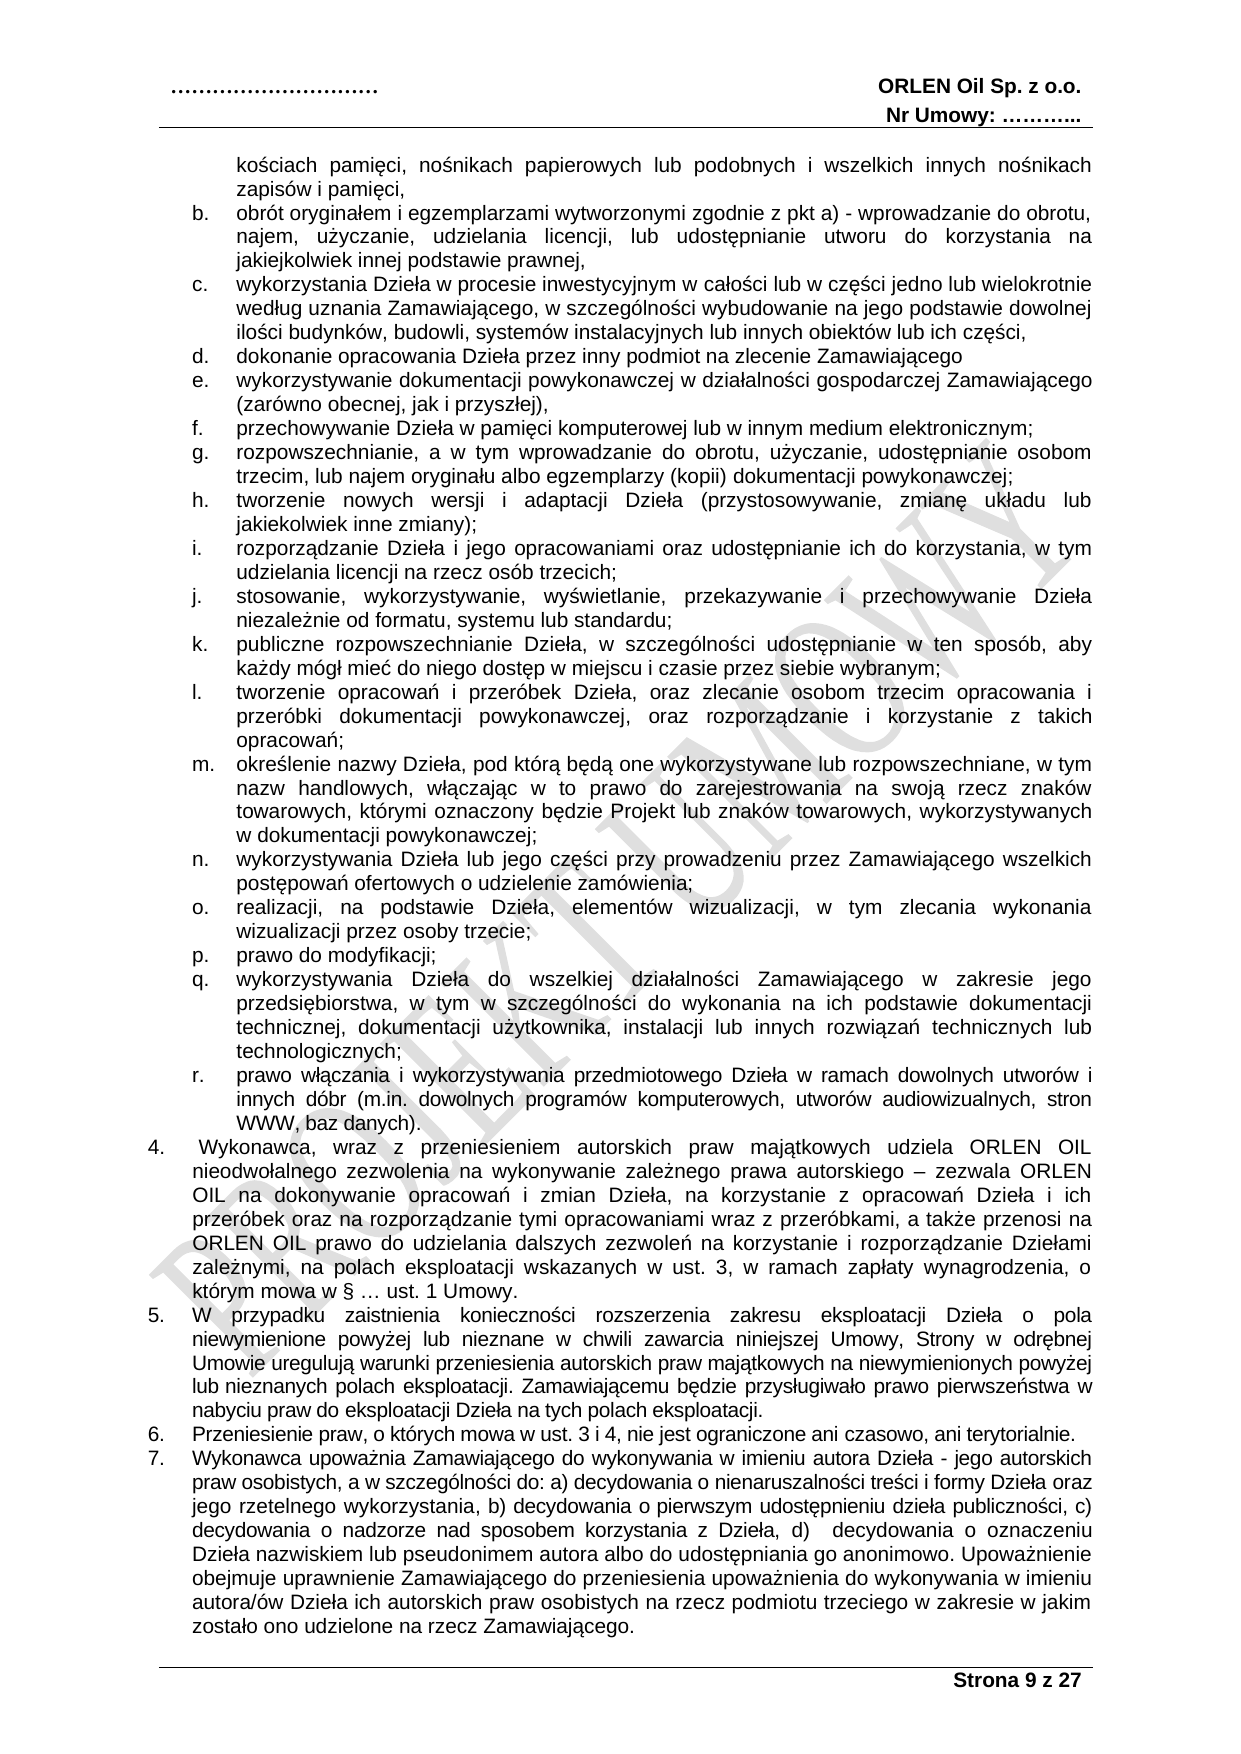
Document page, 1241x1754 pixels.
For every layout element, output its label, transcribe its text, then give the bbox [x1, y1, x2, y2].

list prawo włączania i wykorzystywania przedmiotowego Dzieła w ramach dowolnych utworów i innych dóbr (m.in. dowolnych programów komputerowych, utworów audiowizualnych, stron WWW, baz danych). [192, 1063, 1093, 1135]
list prawo do modyfikacji; [192, 943, 1093, 967]
list tworzenie nowych wersji i adaptacji Dzieła (przystosowywanie, zmianę układu lub jakiekolwiek inne zmiany); [192, 488, 1093, 536]
list rozpowszechnianie, a w tym wprowadzanie do obrotu, użyczanie, udostępnianie osobom trzecim, lub najem oryginału albo egzemplarzy (kopii) dokumentacji powykonawczej; [192, 440, 1093, 488]
list tworzenie opracowań i przeróbek Dzieła, oraz zlecanie osobom trzecim opracowania i przeróbki dokumentacji powykonawczej, oraz rozporządzanie i korzystanie z takich opracowań; [192, 679, 1093, 751]
list wykorzystania Dzieła w procesie inwestycyjnym w całości lub w części jedno lub wielokrotnie według uznania Zamawiającego, w szczególności wybudowanie na jego podstawie dowolnej ilości budynków, budowli, systemów instalacyjnych lub innych obiektów lub ich części, [192, 272, 1093, 344]
list stosowanie, wykorzystywanie, wyświetlanie, przekazywanie i przechowywanie Dzieła niezależnie od formatu, systemu lub standardu; [192, 584, 1093, 632]
list wykorzystywanie dokumentacji powykonawczej w działalności gospodarczej Zamawiającego (zarówno obecnej, jak i przyszłej), [192, 368, 1093, 416]
text 5. W przypadku zaistnienia konieczności rozszerzenia zakresu eksploatacji Dzieła o pola niewymienione powyżej lub nieznane w chwili zawarcia niniejszej Umowy, Strony w odrębnej Umowie uregulują warunki przeniesienia autorskich praw majątkowych na niewymienionych powyżej lub nieznanych polach eksploatacji. Zamawiającemu będzie przysługiwało prawo pierwszeństwa w nabyciu praw do eksploatacji Dzieła na tych polach eksploatacji. [148, 1302, 1093, 1422]
text 4. Wykonawca, wraz z przeniesieniem autorskich praw majątkowych udziela ORLEN OIL nieodwołalnego zezwolenia na wykonywanie zależnego prawa autorskiego – zezwala ORLEN OIL na dokonywanie opracowań i zmian Dzieła, na korzystanie z opracowań Dzieła i ich przeróbek oraz na rozporządzanie tymi opracowaniami wraz z przeróbkami, a także przenosi na ORLEN OIL prawo do udzielania dalszych zezwoleń na korzystanie i rozporządzanie Dziełami zależnymi, na polach eksploatacji wskazanych w ust. 3, w ramach zapłaty wynagrodzenia, o którym mowa w § … ust. 1 Umowy. [148, 1135, 1093, 1302]
list obrót oryginałem i egzemplarzami wytworzonymi zgodnie z pkt a) - wprowadzanie do obrotu, najem, użyczanie, udzielania licencji, lub udostępnianie utworu do korzystania na jakiejkolwiek innej podstawie prawnej, [192, 200, 1093, 272]
list wykorzystywania Dzieła lub jego części przy prowadzeniu przez Zamawiającego wszelkich postępowań ofertowych o udzielenie zamówienia; [192, 847, 1093, 895]
list realizacji, na podstawie Dzieła, elementów wizualizacji, w tym zlecania wykonania wizualizacji przez osoby trzecie; [192, 895, 1093, 943]
list wykorzystywania Dzieła do wszelkiej działalności Zamawiającego w zakresie jego przedsiębiorstwa, w tym w szczególności do wykonania na ich podstawie dokumentacji technicznej, dokumentacji użytkownika, instalacji lub innych rozwiązań technicznych lub technologicznych; [192, 967, 1093, 1063]
list przechowywanie Dzieła w pamięci komputerowej lub w innym medium elektronicznym; [192, 416, 1093, 440]
list określenie nazwy Dzieła, pod którą będą one wykorzystywane lub rozpowszechniane, w tym nazw handlowych, włączając w to prawo do zarejestrowania na swoją rzecz znaków towarowych, którymi oznaczony będzie Projekt lub znaków towarowych, wykorzystywanych w dokumentacji powykonawczej; [192, 751, 1093, 847]
text 6. Przeniesienie praw, o których mowa w ust. 3 i 4, nie jest ograniczone ani czasowo, ani terytorialnie. [148, 1422, 1093, 1446]
list dokonanie opracowania Dzieła przez inny podmiot na zlecenie Zamawiającego [192, 344, 1093, 368]
list rozporządzanie Dzieła i jego opracowaniami oraz udostępnianie ich do korzystania, w tym udzielania licencji na rzecz osób trzecich; [192, 536, 1093, 584]
list publiczne rozpowszechnianie Dzieła, w szczególności udostępnianie w ten sposób, aby każdy mógł mieć do niego dostęp w miejscu i czasie przez siebie wybranym; [192, 632, 1093, 679]
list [192, 152, 1093, 200]
text 7. Wykonawca upoważnia Zamawiającego do wykonywania w imieniu autora Dzieła - jego autorskich praw osobistych, a w szczególności do: a) decydowania o nienaruszalności treści i formy Dzieła oraz jego rzetelnego wykorzystania, b) decydowania o pierwszym udostępnieniu dzieła publiczności, c) decydowania o nadzorze nad sposobem korzystania z Dzieła, d) decydowania o oznaczeniu Dzieła nazwiskiem lub pseudonimem autora albo do udostępniania go anonimowo. Upoważnienie obejmuje uprawnienie Zamawiającego do przeniesienia upoważnienia do wykonywania w imieniu autora/ów Dzieła ich autorskich praw osobistych na rzecz podmiotu trzeciego w zakresie w jakim zostało ono udzielone na rzecz Zamawiającego. [148, 1446, 1093, 1638]
